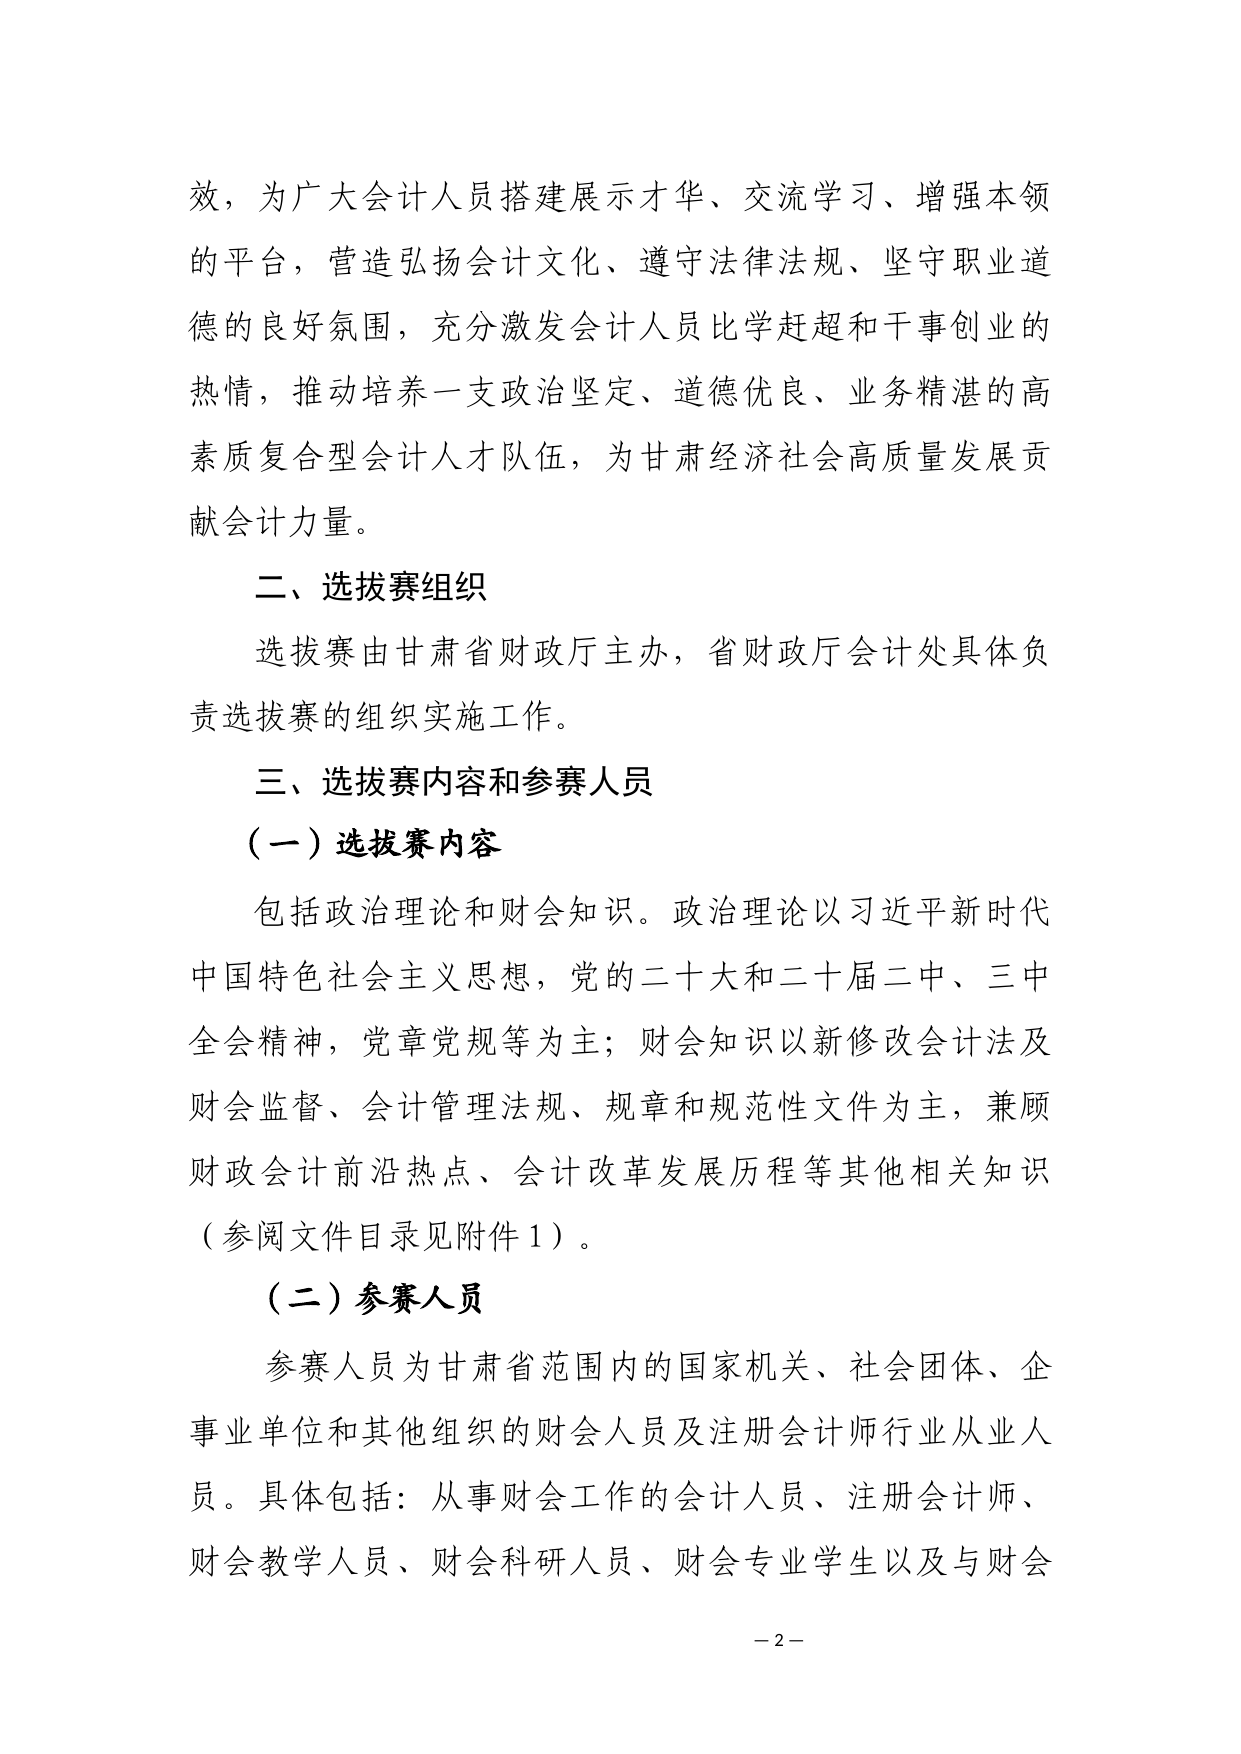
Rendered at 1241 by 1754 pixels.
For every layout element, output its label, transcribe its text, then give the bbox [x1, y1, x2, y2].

list （一）选拔赛内容 [187, 812, 1053, 877]
text 三、选拔赛内容和参赛人员 [187, 747, 1053, 812]
text 二、选拔赛组织 [187, 552, 1053, 617]
list （二）参赛人员 [187, 1267, 1053, 1332]
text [187, 1332, 1053, 1592]
text 选拔赛由甘肃省财政厅主办，省财政厅会计处具体负责选拔赛的组织实施工作。 [187, 617, 1053, 747]
text 包括政治理论和财会知识。政治理论以习近平新时代中国特色社会主义思想，党的二十大和二十届二中、三中全会精神，党章党规等为主；财会知识以新修改会计法及财会监督、会计管理法规、规章和规范性文件为主，兼顾财政会计前沿热点、会计改革发展历程等其他相关知识（参阅文件目录见附件1）。 [187, 877, 1053, 1267]
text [187, 162, 1053, 552]
